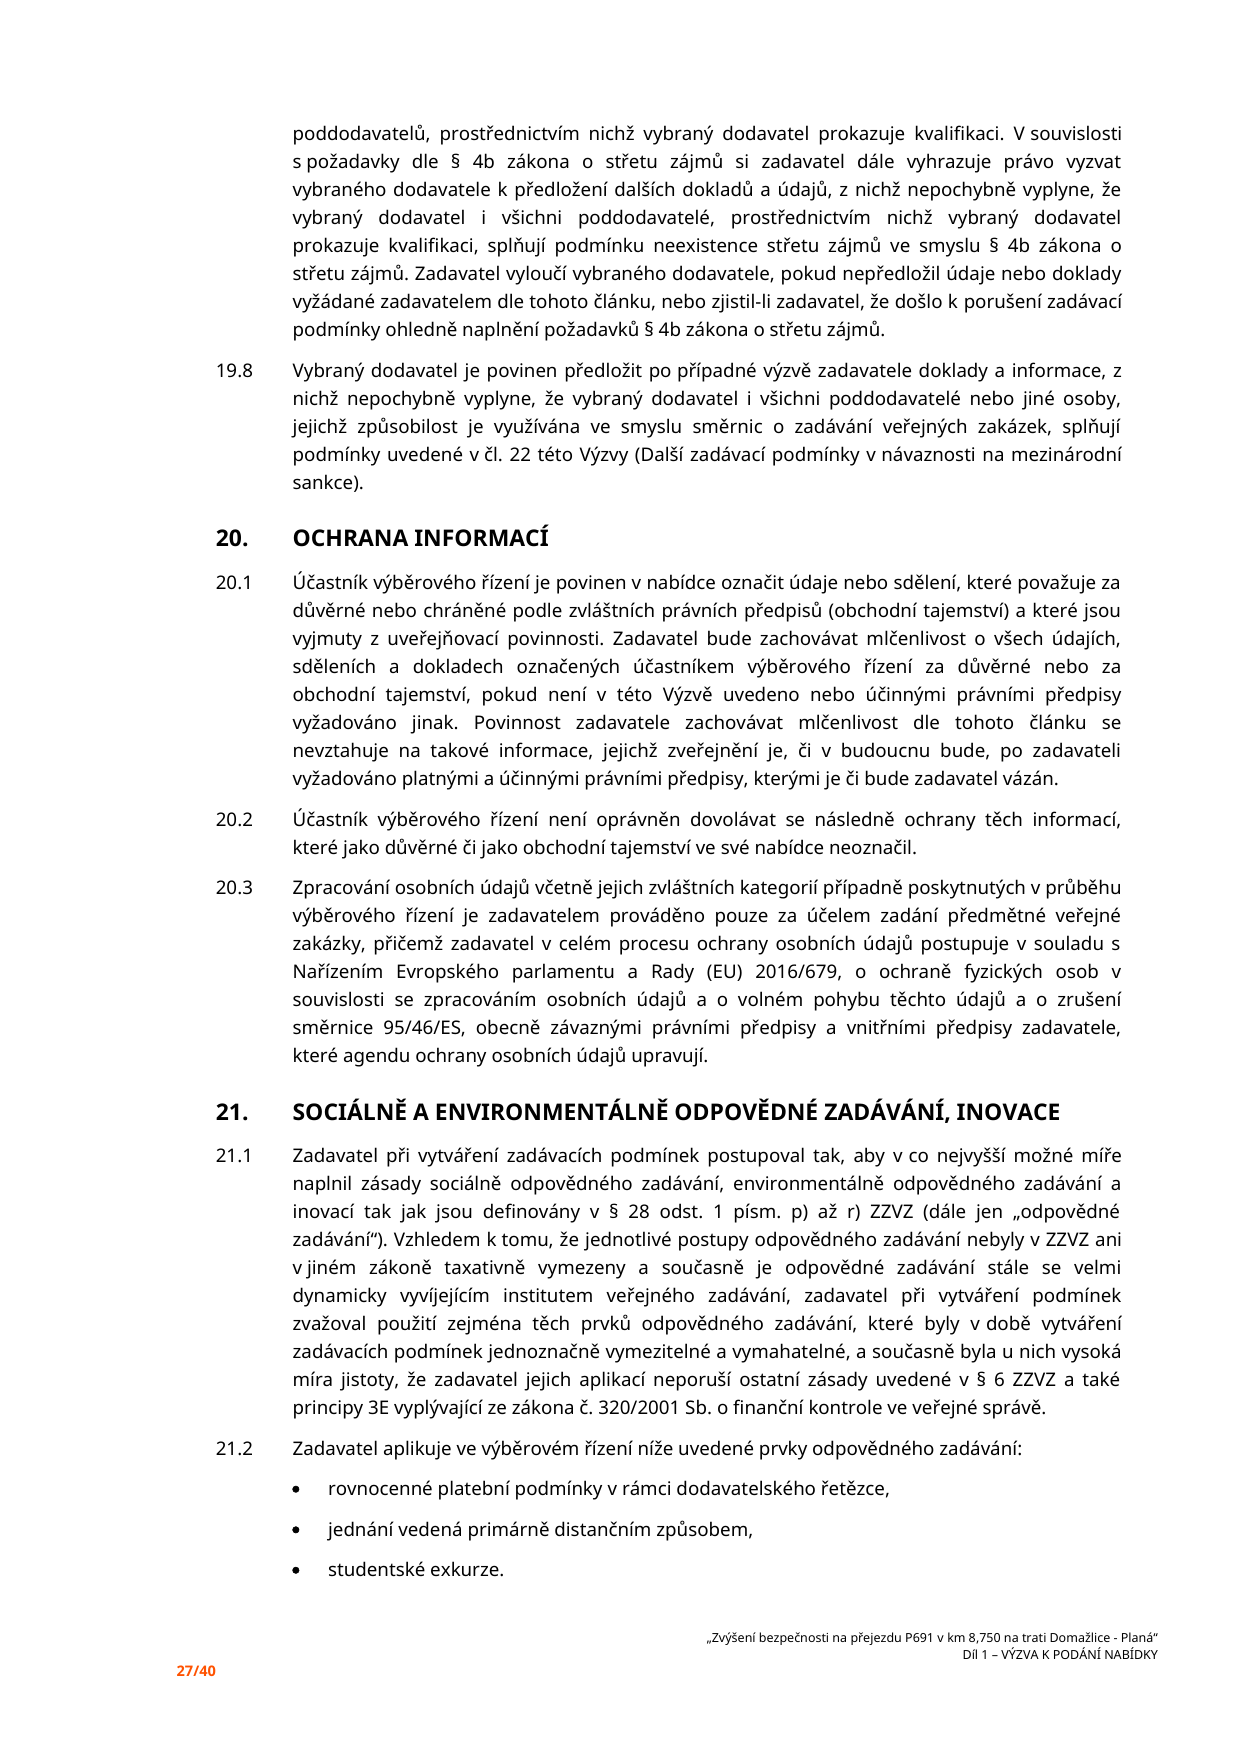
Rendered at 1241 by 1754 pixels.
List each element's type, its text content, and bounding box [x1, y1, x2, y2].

text Účastník výběrového řízení je povinen v nabídce označit údaje nebo sdělení, které považuje za důvěrné nebo chráněné podle zvláštních právních předpisů (obchodní tajemství) a které jsou vyjmuty z uveřejňovací povinnosti. Zadavatel bude zachovávat mlčenlivost o všech údajích, sděleních a dokladech označených účastníkem výběrového řízení za důvěrné nebo za obchodní tajemství, pokud není v této Výzvě uvedeno nebo účinnými právními předpisy vyžadováno jinak. Povinnost zadavatele zachovávat mlčenlivost dle tohoto článku se nevztahuje na takové informace, jejichž zveřejnění je, či v budoucnu bude, po zadavateli vyžadováno platnými a účinnými právními předpisy, kterými je či bude zadavatel vázán. [216, 569, 1122, 791]
text SOCIÁLNĚ A ENVIRONMENTÁLNĚ ODPOVĚDNÉ ZADÁVÁNÍ, INOVACE [216, 1096, 1122, 1127]
text OCHRANA INFORMACÍ [216, 522, 1122, 554]
text Účastník výběrového řízení není oprávněn dovolávat se následně ochrany těch informací, které jako důvěrné či jako obchodní tajemství ve své nabídce neoznačil. [216, 806, 1122, 859]
text jednání vedená primárně distančním způsobem, [292, 1516, 1122, 1542]
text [216, 121, 1122, 342]
text studentské exkurze. [292, 1557, 1122, 1582]
text Zadavatel při vytváření zadávacích podmínek postupoval tak, aby v co nejvyšší možné míře naplnil zásady sociálně odpovědného zadávání, environmentálně odpovědného zadávání a inovací tak jak jsou definovány v § 28 odst. 1 písm. p) až r) ZZVZ (dále jen „odpovědné zadávání“). Vzhledem k tomu, že jednotlivé postupy odpovědného zadávání nebyly v ZZVZ ani v jiném zákoně taxativně vymezeny a současně je odpovědné zadávání stále se velmi dynamicky vyvíjejícím institutem veřejného zadávání, zadavatel při vytváření podmínek zvažoval použití zejména těch prvků odpovědného zadávání, které byly v době vytváření zadávacích podmínek jednoznačně vymezitelné a vymahatelné, a současně byla u nich vysoká míra jistoty, že zadavatel jejich aplikací neporuší ostatní zásady uvedené v § 6 ZZVZ a také principy 3E vyplývající ze zákona č. 320/2001 Sb. o finanční kontrole ve veřejné správě. [216, 1142, 1122, 1420]
text Zpracování osobních údajů včetně jejich zvláštních kategorií případně poskytnutých v průběhu výběrového řízení je zadavatelem prováděno pouze za účelem zadání předmětné veřejné zakázky, přičemž zadavatel v celém procesu ochrany osobních údajů postupuje v souladu s Nařízením Evropského parlamentu a Rady (EU) 2016/679, o ochraně fyzických osob v souvislosti se zpracováním osobních údajů a o volném pohybu těchto údajů a o zrušení směrnice 95/46/ES, obecně závaznými právními předpisy a vnitřními předpisy zadavatele, které agendu ochrany osobních údajů upravují. [216, 874, 1122, 1068]
text Vybraný dodavatel je povinen předložit po případné výzvě zadavatele doklady a informace, z nichž nepochybně vyplyne, že vybraný dodavatel i všichni poddodavatelé nebo jiné osoby, jejichž způsobilost je využívána ve smyslu směrnic o zadávání veřejných zakázek, splňují podmínky uvedené v čl. 22 této Výzvy (Další zadávací podmínky v návaznosti na mezinárodní sankce). [216, 357, 1122, 495]
text Zadavatel aplikuje ve výběrovém řízení níže uvedené prvky odpovědného zadávání: [216, 1435, 1122, 1461]
text rovnocenné platební podmínky v rámci dodavatelského řetězce, [292, 1476, 1122, 1501]
